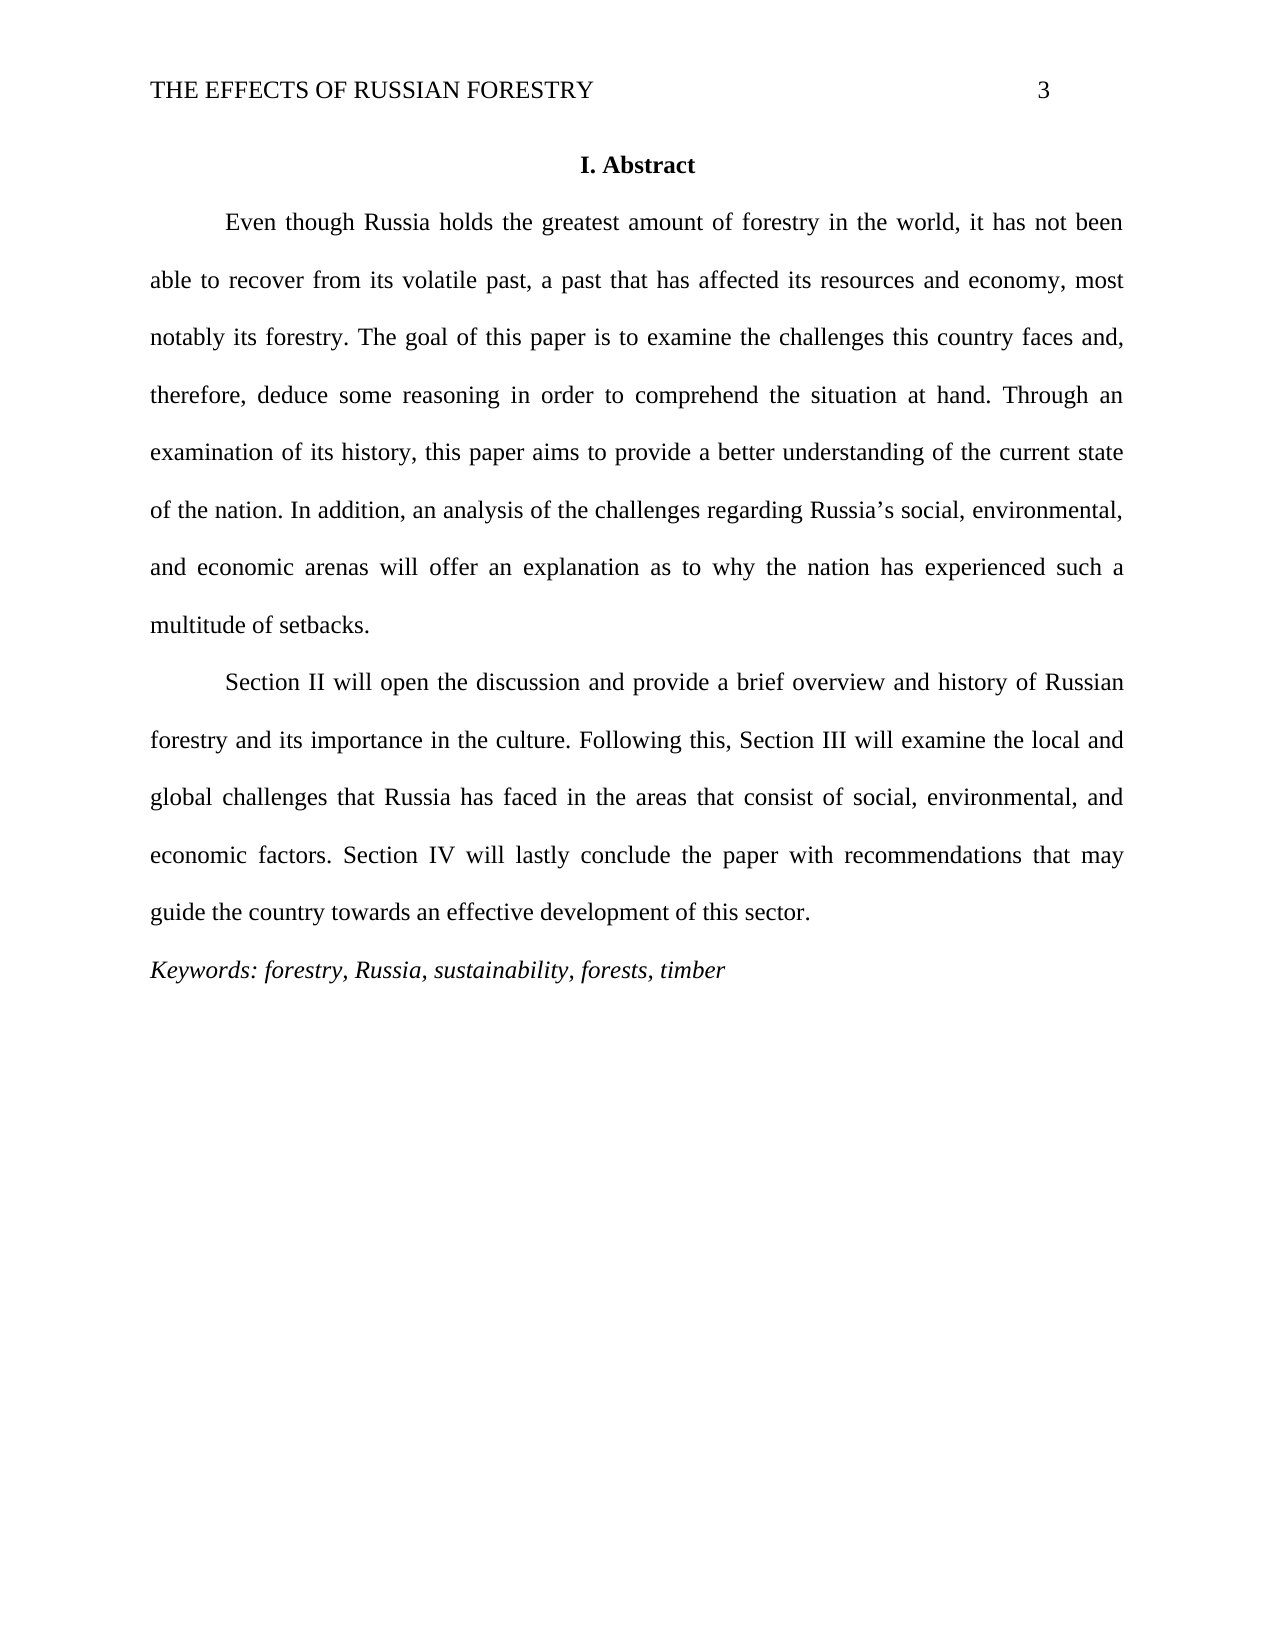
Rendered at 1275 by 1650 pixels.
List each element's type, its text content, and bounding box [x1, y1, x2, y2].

text Even though Russia holds the greatest amount of forestry in the world, it has not been able to recover from its volatile past, a past that has affected its resources and economy, most notably its forestry. The goal of this paper is to examine the challenges this country faces and, therefore, deduce some reasoning in order to comprehend the situation at hand. Through an examination of its history, this paper aims to provide a better understanding of the current state of the nation. In addition, an analysis of the challenges regarding Russia’s social, environmental, and economic arenas will offer an explanation as to why the nation has experienced such a multitude of setbacks. [150, 207, 1125, 639]
text Keywords: forestry, Russia, sustainability, forests, timber [150, 955, 1125, 984]
text Section II will open the discussion and provide a brief overview and history of Russian forestry and its importance in the culture. Following this, Section III will examine the local and global challenges that Russia has faced in the areas that consist of social, environmental, and economic factors. Section IV will lastly conclude the paper with recommendations that may guide the country towards an effective development of this sector. [150, 667, 1125, 926]
text I. Abstract [150, 150, 1125, 179]
